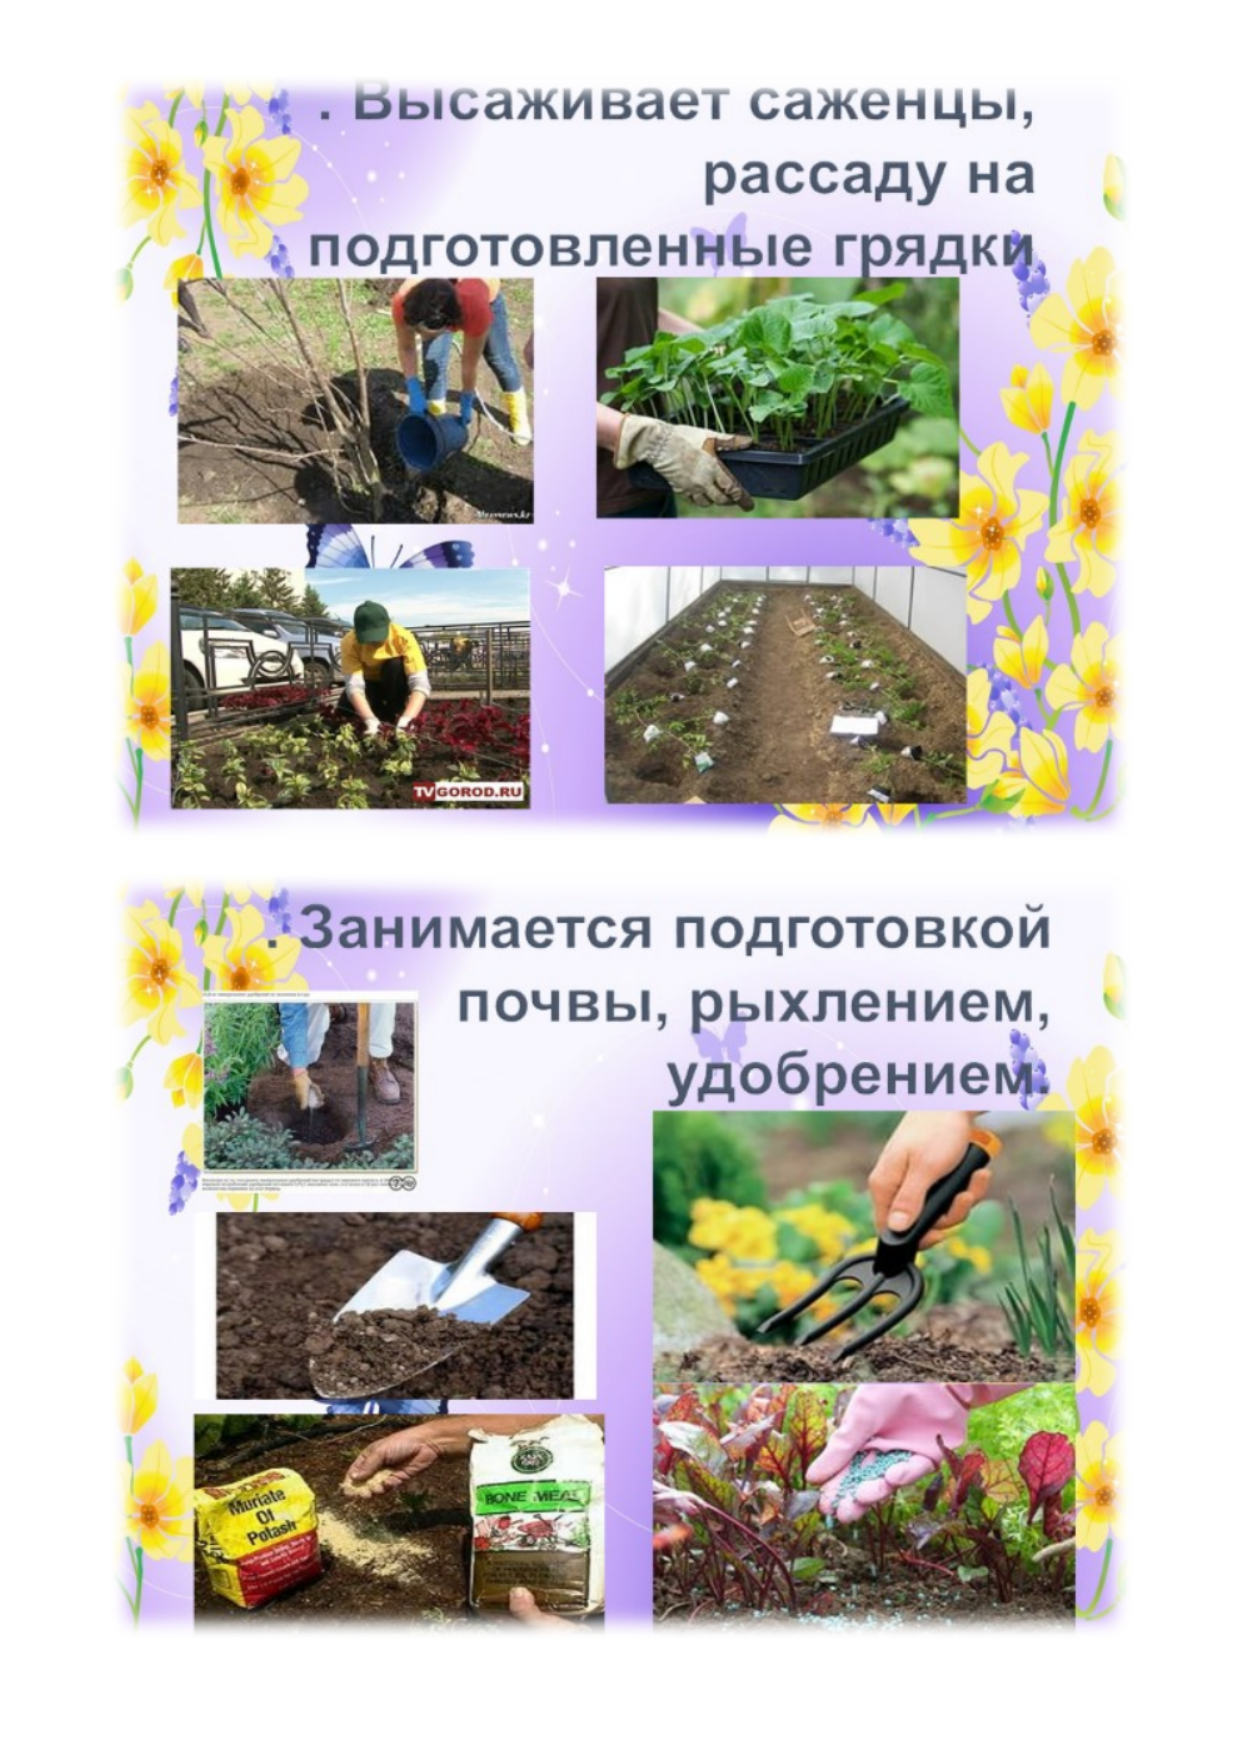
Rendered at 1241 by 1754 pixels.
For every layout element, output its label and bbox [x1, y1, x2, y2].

picture [139, 103, 1103, 811]
picture [139, 902, 1103, 1610]
